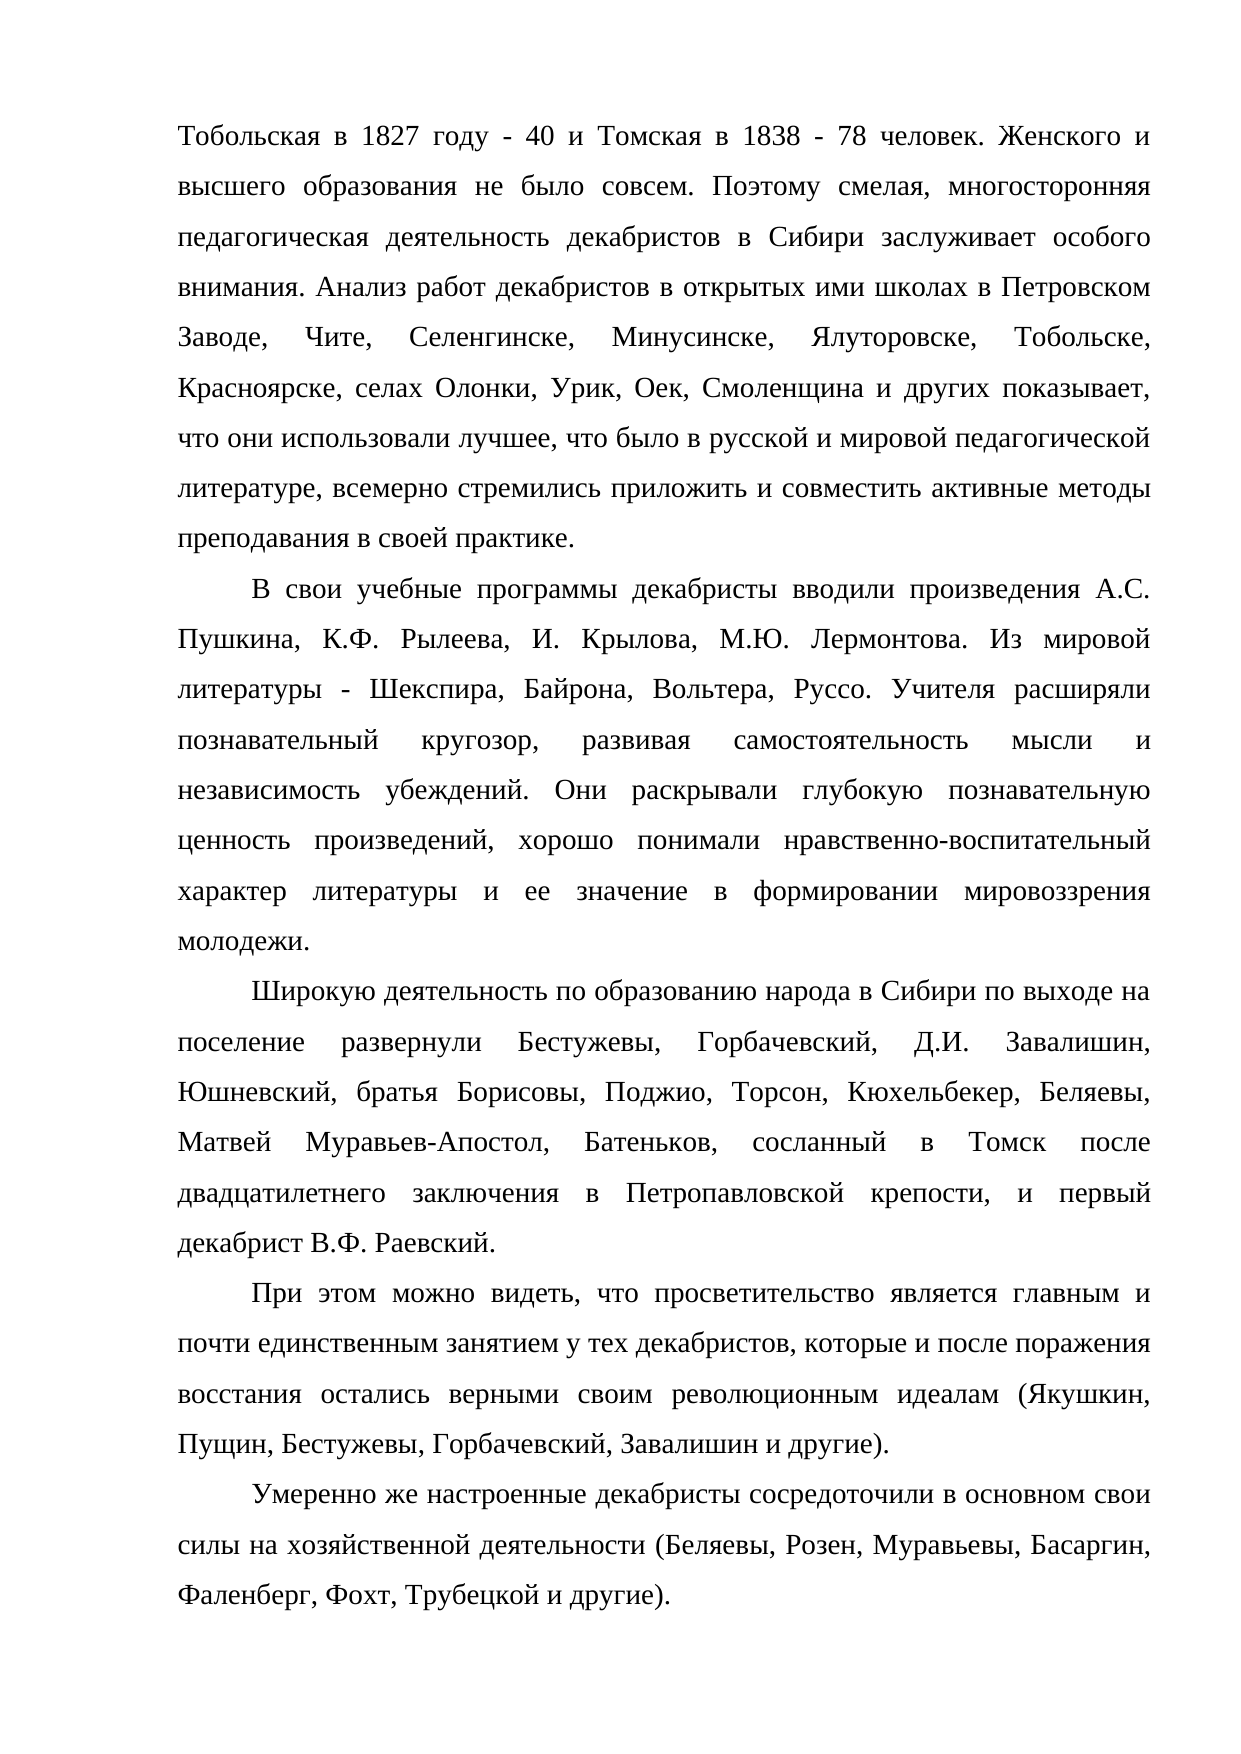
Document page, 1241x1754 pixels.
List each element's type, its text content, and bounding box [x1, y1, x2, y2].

text В свои учебные программы декабристы вводили произведения А.С. Пушкина, К.Ф. Рылеева, И. Крылова, М.Ю. Лермонтова. Из мировой литературы - Шекспира, Байрона, Вольтера, Руссо. Учителя расширяли познавательный кругозор, развивая самостоятельность мысли и независимость убеждений. Они раскрывали глубокую познавательную ценность произведений, хорошо понимали нравственно-воспитательный характер литературы и ее значение в формировании мировоззрения молодежи. [177, 571, 1152, 957]
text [177, 118, 1152, 554]
text Умеренно же настроенные декабристы сосредоточили в основном свои силы на хозяйственной деятельности (Беляевы, Розен, Муравьевы, Басаргин, Фаленберг, Фохт, Трубецкой и другие). [177, 1477, 1152, 1611]
text Широкую деятельность по образованию народа в Сибири по выходе на поселение развернули Бестужевы, Горбачевский, Д.И. Завалишин, Юшневский, братья Борисовы, Поджио, Торсон, Кюхельбекер, Беляевы, Матвей Муравьев-Апостол, Батеньков, сосланный в Томск после двадцатилетнего заключения в Петропавловской крепости, и первый декабрист В.Ф. Раевский. [177, 973, 1152, 1258]
text При этом можно видеть, что просветительство является главным и почти единственным занятием у тех декабристов, которые и после поражения восстания остались верными своим революционным идеалам (Якушкин, Пущин, Бестужевы, Горбачевский, Завалишин и другие). [177, 1275, 1152, 1460]
